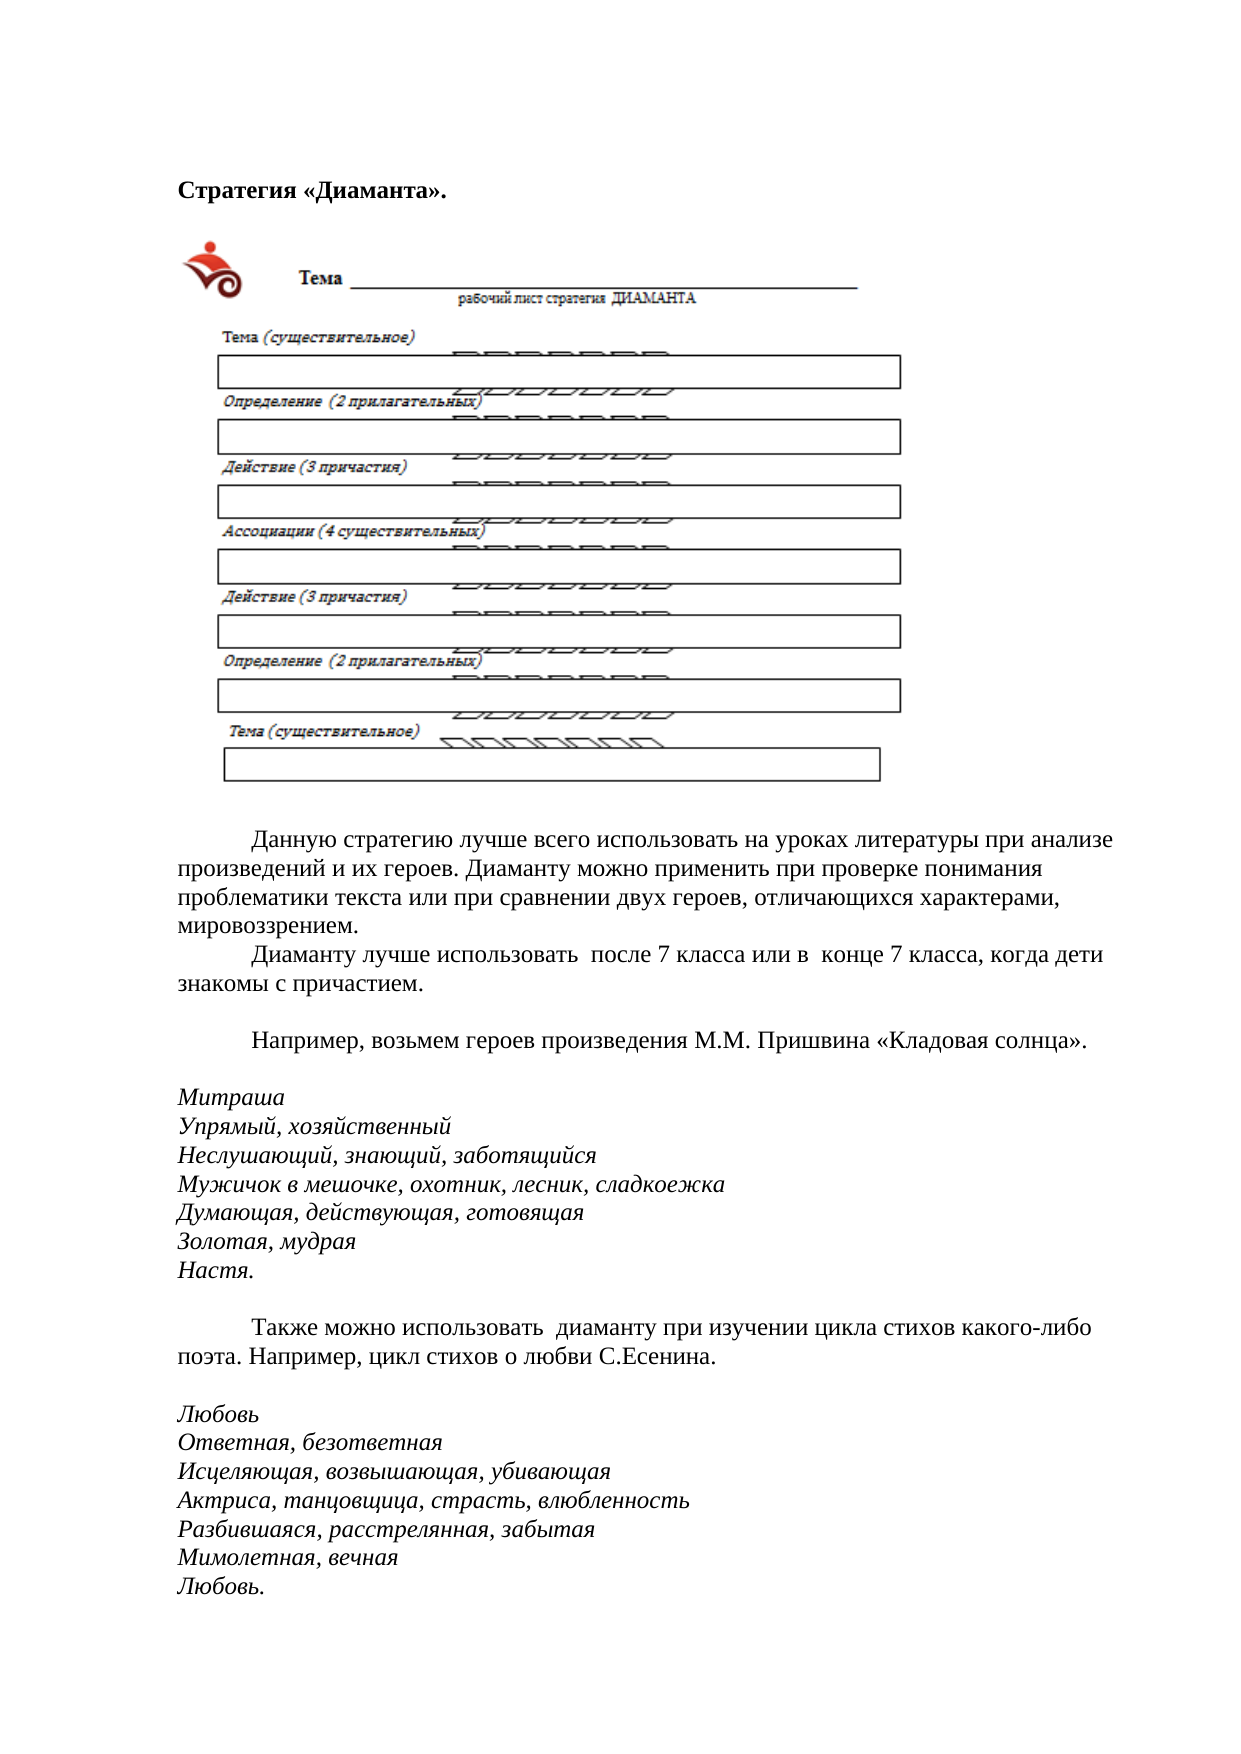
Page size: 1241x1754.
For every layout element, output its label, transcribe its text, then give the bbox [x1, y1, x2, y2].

text Мужичок в мешочке, охотник, лесник, сладкоежка [177, 1169, 1152, 1197]
text Митраша [177, 1082, 1152, 1111]
text Любовь [177, 1399, 1152, 1427]
text Мимолетная, вечная [177, 1542, 1152, 1571]
text Актриса, танцовщица, страсть, влюбленность [177, 1485, 1152, 1514]
text Упрямый, хозяйственный [177, 1111, 1152, 1140]
text Любовь. [177, 1571, 1152, 1600]
text Разбившаяся, расстрелянная, забытая [177, 1514, 1152, 1542]
text Диаманту лучше использовать после 7 класса или в конце 7 класса, когда дети знакомы с причастием. [177, 939, 1152, 997]
text Данную стратегию лучше всего использовать на уроках литературы при анализе произведений и их героев. Диаманту можно применить при проверке понимания проблематики текста или при сравнении двух героев, отличающихся характерами, мировоззрением. [177, 824, 1152, 939]
text Исцеляющая, возвышающая, убивающая [177, 1456, 1152, 1485]
text Стратегия «Диаманта». [177, 176, 1152, 204]
text Думающая, действующая, готовящая [177, 1197, 1152, 1226]
text Настя. [177, 1255, 1152, 1284]
text Неслушающий, знающий, заботящийся [177, 1140, 1152, 1169]
text Например, возьмем героев произведения М.М. Пришвина «Кладовая солнца». [177, 1026, 1152, 1054]
text Также можно использовать диаманту при изучении цикла стихов какого-либо поэта. Например, цикл стихов о любви С.Есенина. [177, 1312, 1152, 1370]
text Золотая, мудрая [177, 1226, 1152, 1255]
text Ответная, безответная [177, 1427, 1152, 1456]
picture [177, 233, 928, 796]
